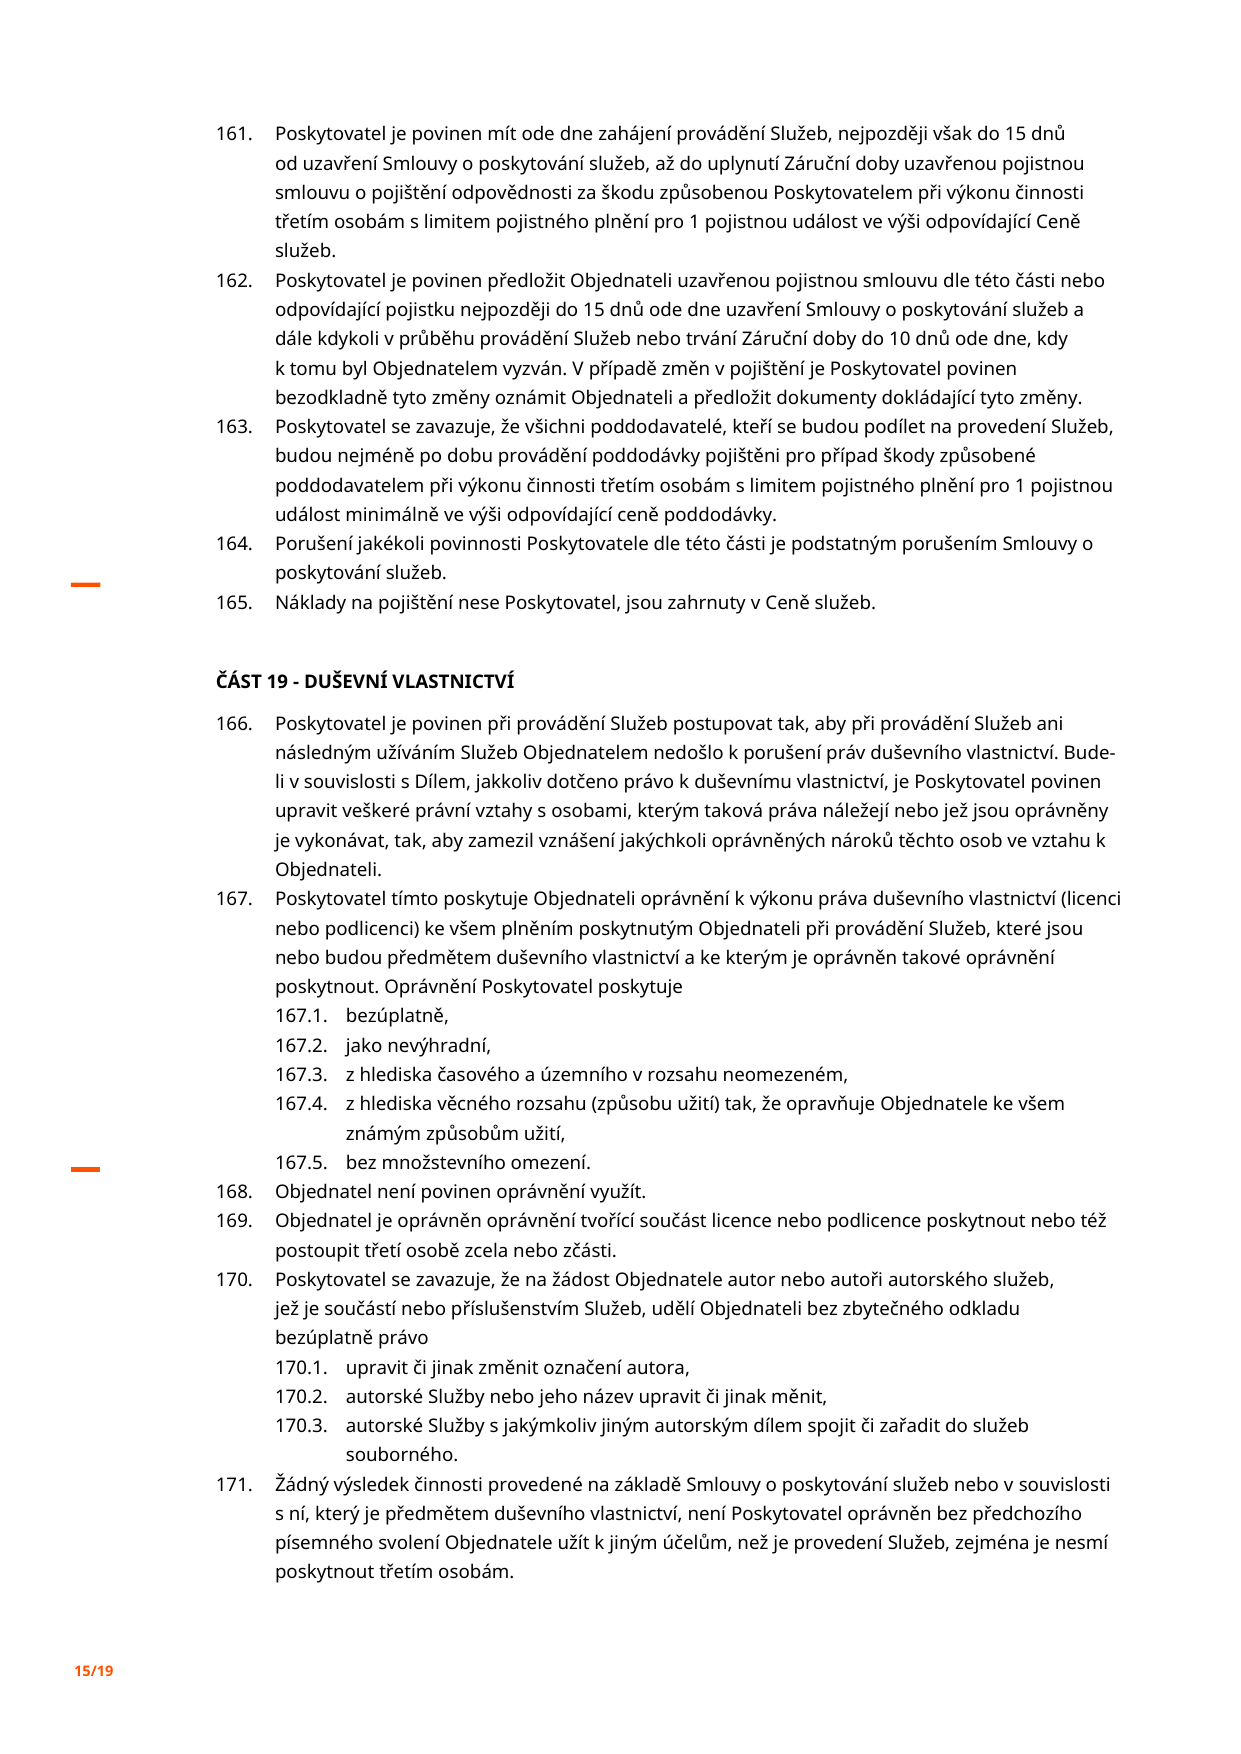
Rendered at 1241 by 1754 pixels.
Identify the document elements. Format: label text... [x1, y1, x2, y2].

list Poskytovatel je povinen mít ode dne zahájení provádění Služeb, nejpozději však do 15 dnů od uzavření Smlouvy o poskytování služeb, až do uplynutí Záruční doby uzavřenou pojistnou smlouvu o pojištění odpovědnosti za škodu způsobenou Poskytovatelem při výkonu činnosti třetím osobám s limitem pojistného plnění pro 1 pojistnou událost ve výši odpovídající Ceně služeb. [216, 121, 1122, 263]
list Porušení jakékoli povinnosti Poskytovatele dle této části je podstatným porušením Smlouvy o poskytování služeb. [216, 530, 1122, 585]
list Poskytovatel se zavazuje, že všichni poddodavatelé, kteří se budou podílet na provedení Služeb, budou nejméně po dobu provádění poddodávky pojištěni pro případ škody způsobené poddodavatelem při výkonu činnosti třetím osobám s limitem pojistného plnění pro 1 pojistnou událost minimálně ve výši odpovídající ceně poddodávky. [216, 413, 1122, 527]
list Poskytovatel je povinen při provádění Služeb postupovat tak, aby při provádění Služeb ani následným užíváním Služeb Objednatelem nedošlo k porušení práv duševního vlastnictví. Bude-li v souvislosti s Dílem, jakkoliv dotčeno právo k duševnímu vlastnictví, je Poskytovatel povinen upravit veškeré právní vztahy s osobami, kterým taková práva náležejí nebo jež jsou oprávněny je vykonávat, tak, aby zamezil vznášení jakýchkoli oprávněných nároků těchto osob ve vztahu k Objednateli. [216, 710, 1122, 882]
list autorské Služby s jakýmkoliv jiným autorským dílem spojit či zařadit do služeb souborného. [275, 1412, 1122, 1467]
list z hlediska časového a územního v rozsahu neomezeném, [275, 1061, 1122, 1087]
list Poskytovatel tímto poskytuje Objednateli oprávnění k výkonu práva duševního vlastnictví (licenci nebo podlicenci) ke všem plněním poskytnutým Objednateli při provádění Služeb, které jsou nebo budou předmětem duševního vlastnictví a ke kterým je oprávněn takové oprávnění poskytnout. Oprávnění Poskytovatel poskytuje [216, 886, 1122, 999]
list bezúplatně, [275, 1003, 1122, 1028]
list Žádný výsledek činnosti provedené na základě Smlouvy o poskytování služeb nebo v souvislosti s ní, který je předmětem duševního vlastnictví, není Poskytovatel oprávněn bez předchozího písemného svolení Objednatele užít k jiným účelům, než je provedení Služeb, zejména je nesmí poskytnout třetím osobám. [216, 1471, 1122, 1584]
list bez množstevního omezení. [275, 1149, 1122, 1174]
list Poskytovatel je povinen předložit Objednateli uzavřenou pojistnou smlouvu dle této části nebo odpovídající pojistku nejpozději do 15 dnů ode dne uzavření Smlouvy o poskytování služeb a dále kdykoli v průběhu provádění Služeb nebo trvání Záruční doby do 10 dnů ode dne, kdy k tomu byl Objednatelem vyzván. V případě změn v pojištění je Poskytovatel povinen bezodkladně tyto změny oznámit Objednateli a předložit dokumenty dokládající tyto změny. [216, 267, 1122, 409]
list Poskytovatel se zavazuje, že na žádost Objednatele autor nebo autoři autorského služeb, jež je součástí nebo příslušenstvím Služeb, udělí Objednateli bez zbytečného odkladu bezúplatně právo [216, 1266, 1122, 1350]
list jako nevýhradní, [275, 1032, 1122, 1057]
list DUŠEVNÍ VLASTNICTVÍ [216, 668, 1122, 694]
list autorské Služby nebo jeho název upravit či jinak měnit, [275, 1383, 1122, 1409]
list z hlediska věcného rozsahu (způsobu užití) tak, že opravňuje Objednatele ke všem známým způsobům užití, [275, 1091, 1122, 1145]
list upravit či jinak změnit označení autora, [275, 1354, 1122, 1379]
list Náklady na pojištění nese Poskytovatel, jsou zahrnuty v Ceně služeb. [216, 589, 1122, 614]
list Objednatel není povinen oprávnění využít. [216, 1178, 1122, 1204]
list Objednatel je oprávněn oprávnění tvořící součást licence nebo podlicence poskytnout nebo též postoupit třetí osobě zcela nebo zčásti. [216, 1208, 1122, 1262]
